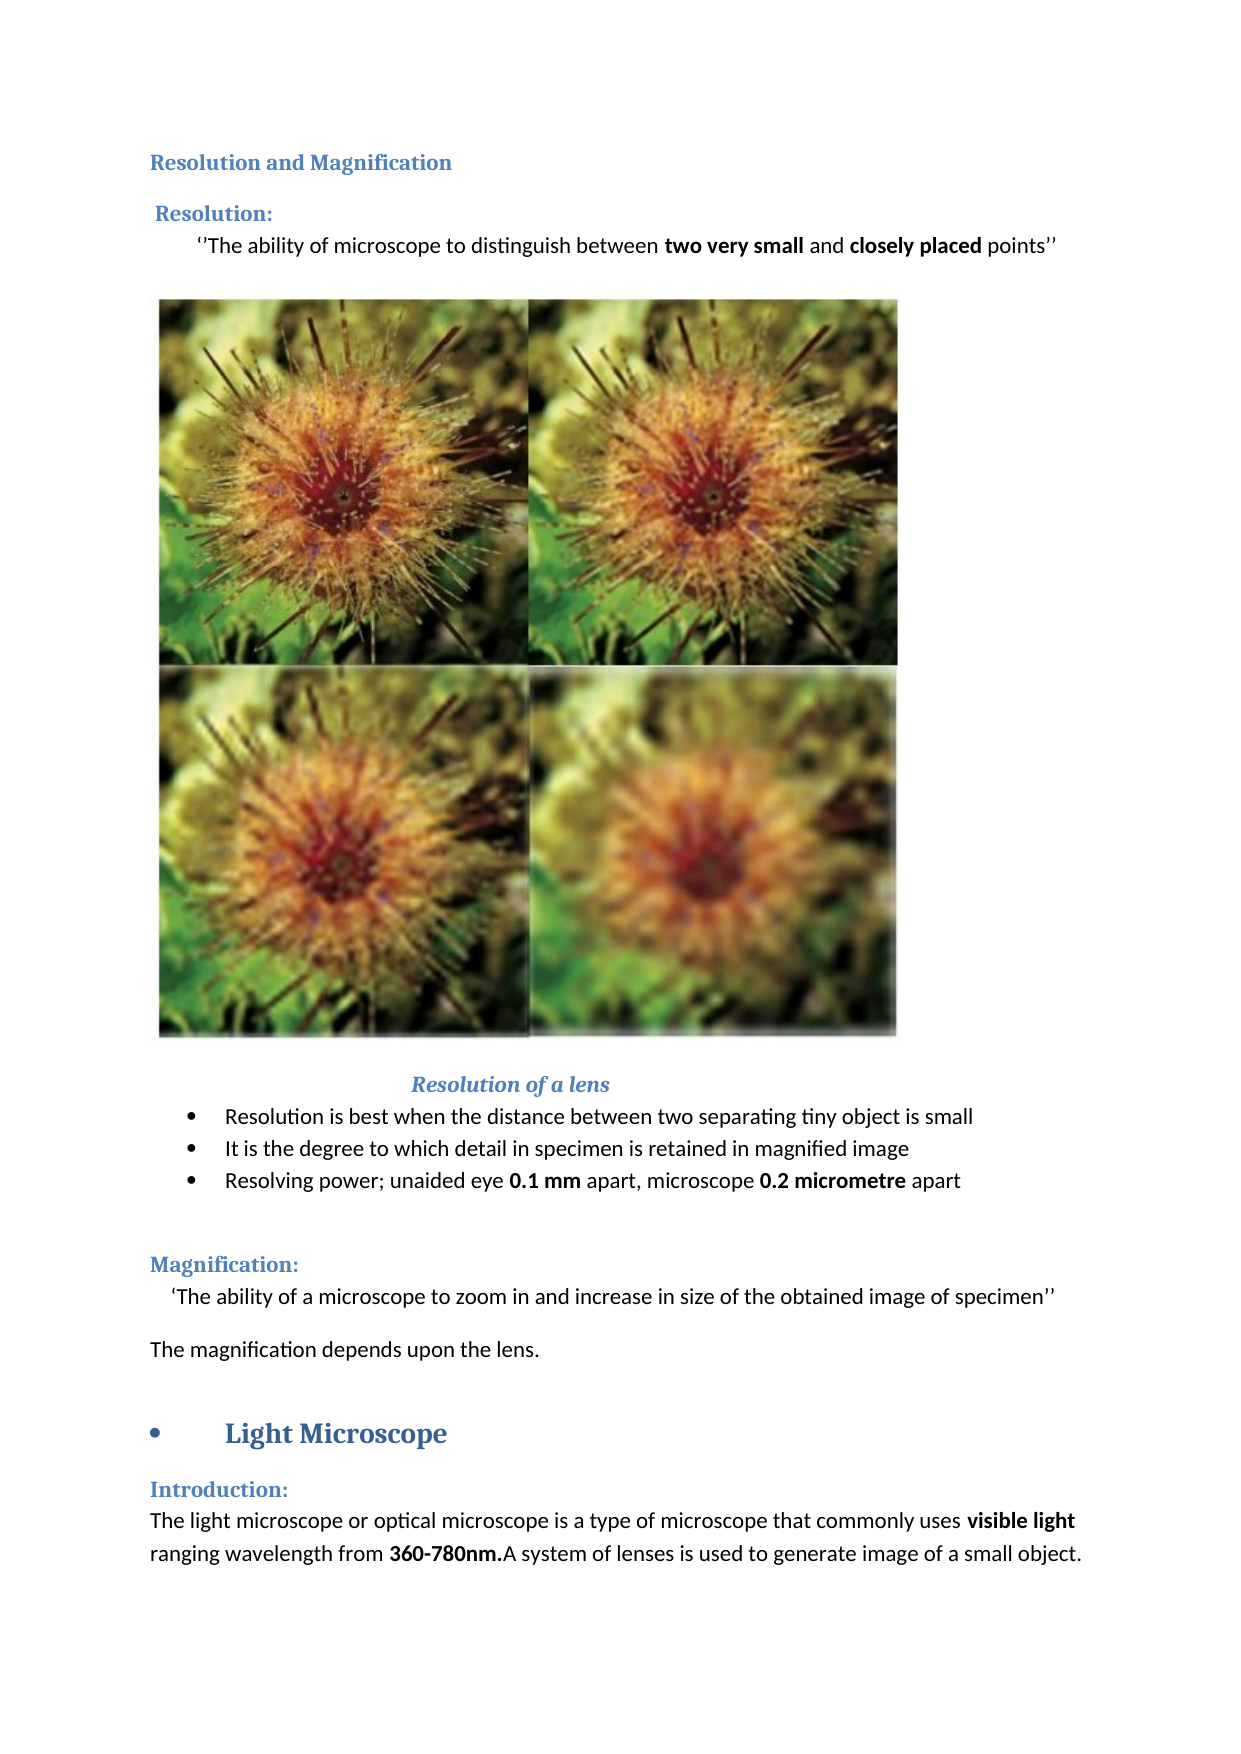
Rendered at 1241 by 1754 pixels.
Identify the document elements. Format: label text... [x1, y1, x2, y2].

subtitle Magnification: [150, 1252, 1090, 1278]
text ‘’The ability of microscope to distinguish between two very small and closely placed points’’ [150, 231, 1090, 259]
text The light microscope or optical microscope is a type of microscope that commonly uses visible light ranging wavelength from 360-780nm.A system of lenses is used to generate image of a small object. [150, 1507, 1090, 1567]
subtitle Light Microscope [150, 1417, 1090, 1451]
list Resolving power; unaided eye 0.1 mm apart, microscope 0.2 micrometre apart [187, 1166, 1090, 1194]
picture [150, 284, 901, 1047]
text The magnification depends upon the lens. [150, 1335, 1090, 1363]
subtitle Introduction: [150, 1476, 1090, 1503]
list Resolution is best when the distance between two separating tiny object is small [187, 1102, 1090, 1130]
subtitle Resolution of a lens [150, 1072, 1090, 1098]
text ‘The ability of a microscope to zoom in and increase in size of the obtained image of specimen’’ [150, 1282, 1090, 1310]
subtitle Resolution and Magnification [150, 150, 1090, 176]
subtitle Resolution: [150, 201, 1090, 227]
list It is the degree to which detail in specimen is retained in magnified image [187, 1134, 1090, 1162]
